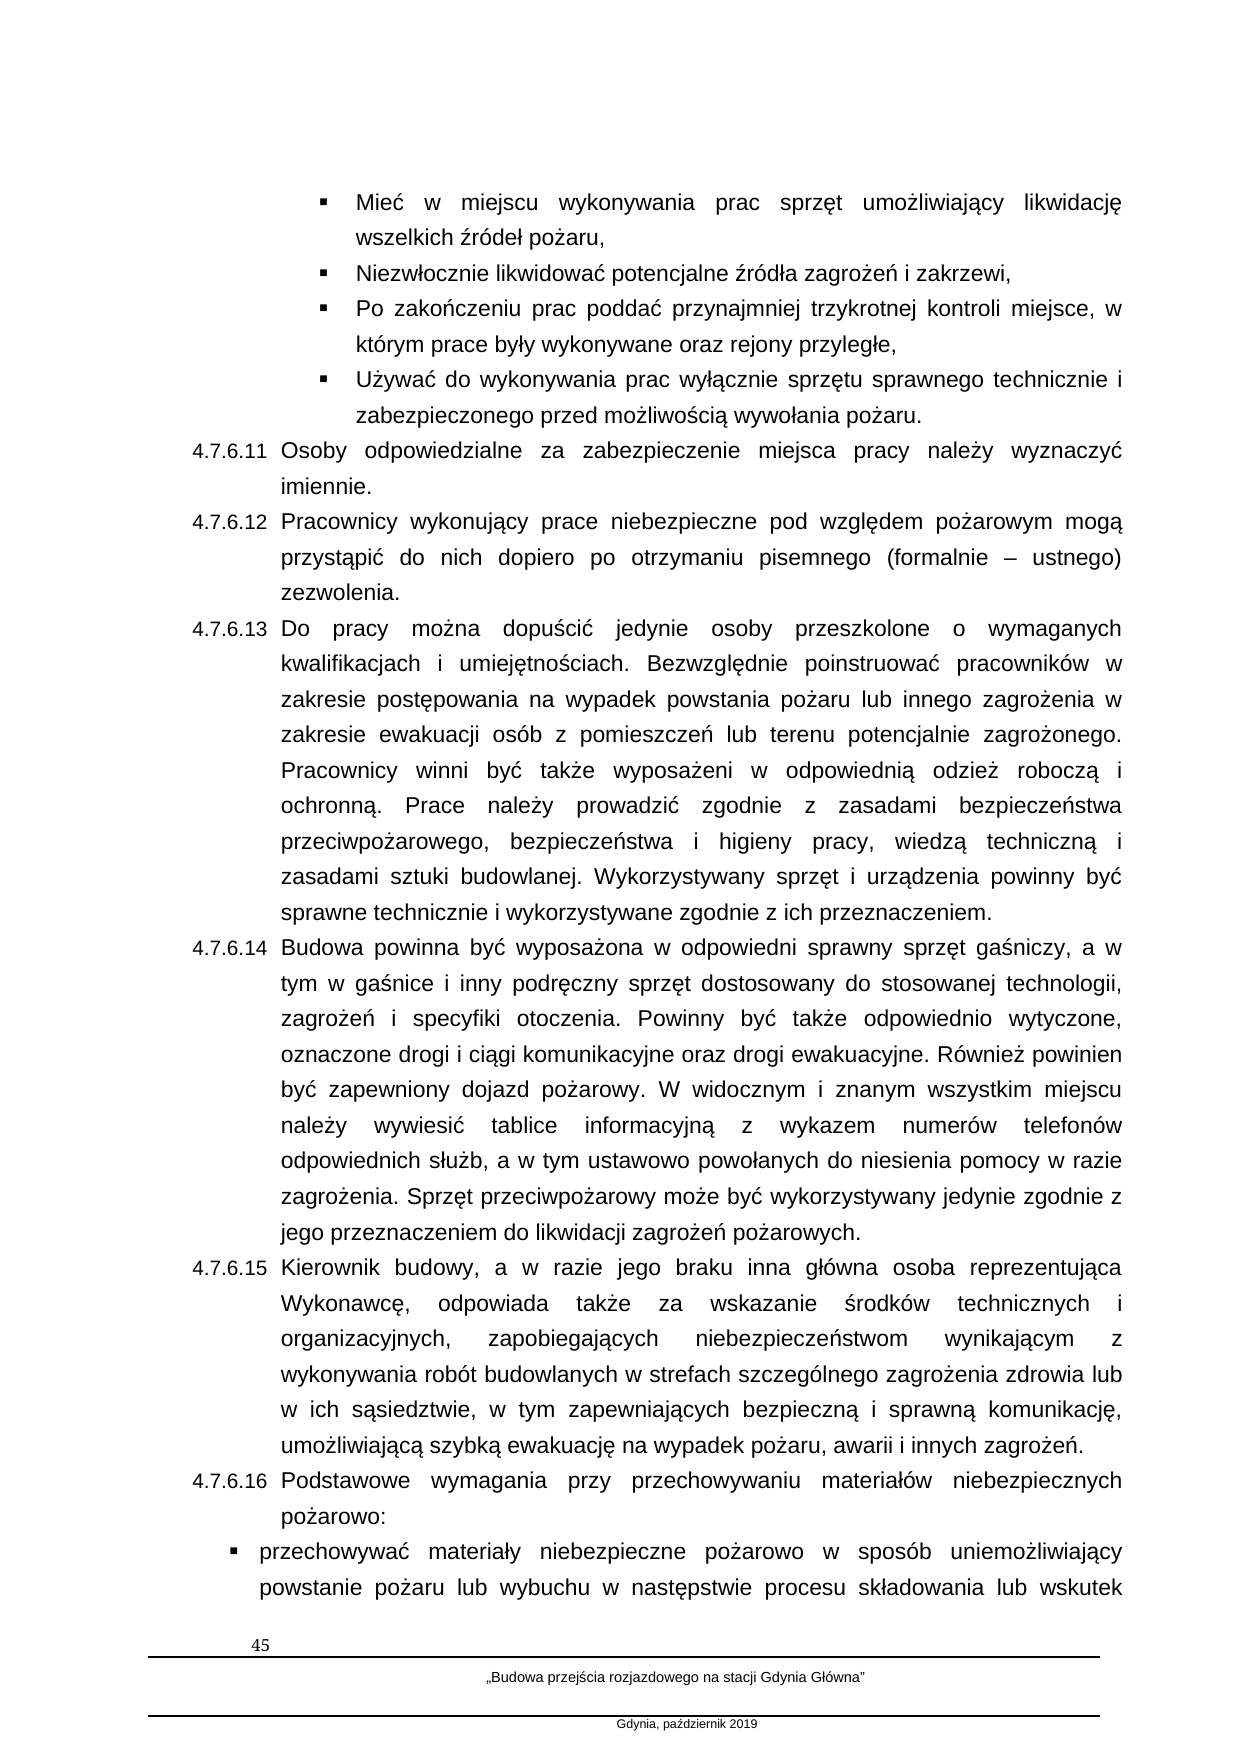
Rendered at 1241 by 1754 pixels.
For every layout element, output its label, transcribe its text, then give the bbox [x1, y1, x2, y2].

list Osoby odpowiedzialne za zabezpieczenie miejsca pracy należy wyznaczyć imiennie. [192, 437, 1123, 499]
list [228, 1538, 1123, 1600]
list Pracownicy wykonujący prace niebezpieczne pod względem pożarowym mogą przystąpić do nich dopiero po otrzymaniu pisemnego (formalnie – ustnego) zezwolenia. [192, 508, 1123, 606]
list Do pracy można dopuścić jedynie osoby przeszkolone o wymaganych kwalifikacjach i umiejętnościach. Bezwzględnie poinstruować pracowników w zakresie postępowania na wypadek powstania pożaru lub innego zagrożenia w zakresie ewakuacji osób z pomieszczeń lub terenu potencjalnie zagrożonego. Pracownicy winni być także wyposażeni w odpowiednią odzież roboczą i ochronną. Prace należy prowadzić zgodnie z zasadami bezpieczeństwa przeciwpożarowego, bezpieczeństwa i higieny pracy, wiedzą techniczną i zasadami sztuki budowlanej. Wykorzystywany sprzęt i urządzenia powinny być sprawne technicznie i wykorzystywane zgodnie z ich przeznaczeniem. [192, 615, 1123, 925]
list Używać do wykonywania prac wyłącznie sprzętu sprawnego technicznie i zabezpieczonego przed możliwością wywołania pożaru. [318, 366, 1123, 428]
list Po zakończeniu prac poddać przynajmniej trzykrotnej kontroli miejsce, w którym prace były wykonywane oraz rejony przyległe, [318, 295, 1123, 357]
list Budowa powinna być wyposażona w odpowiedni sprawny sprzęt gaśniczy, a w tym w gaśnice i inny podręczny sprzęt dostosowany do stosowanej technologii, zagrożeń i specyfiki otoczenia. Powinny być także odpowiednio wytyczone, oznaczone drogi i ciągi komunikacyjne oraz drogi ewakuacyjne. Również powinien być zapewniony dojazd pożarowy. W widocznym i znanym wszystkim miejscu należy wywiesić tablice informacyjną z wykazem numerów telefonów odpowiednich służb, a w tym ustawowo powołanych do niesienia pomocy w razie zagrożenia. Sprzęt przeciwpożarowy może być wykorzystywany jedynie zgodnie z jego przeznaczeniem do likwidacji zagrożeń pożarowych. [192, 934, 1123, 1245]
list Podstawowe wymagania przy przechowywaniu materiałów niebezpiecznych pożarowo: [192, 1467, 1123, 1529]
list Niezwłocznie likwidować potencjalne źródła zagrożeń i zakrzewi, [318, 259, 1123, 286]
list Mieć w miejscu wykonywania prac sprzęt umożliwiający likwidację wszelkich źródeł pożaru, [318, 188, 1123, 250]
list Kierownik budowy, a w razie jego braku inna główna osoba reprezentująca Wykonawcę, odpowiada także za wskazanie środków technicznych i organizacyjnych, zapobiegających niebezpieczeństwom wynikającym z wykonywania robót budowlanych w strefach szczególnego zagrożenia zdrowia lub w ich sąsiedztwie, w tym zapewniających bezpieczną i sprawną komunikację, umożliwiającą szybką ewakuację na wypadek pożaru, awarii i innych zagrożeń. [192, 1254, 1123, 1458]
